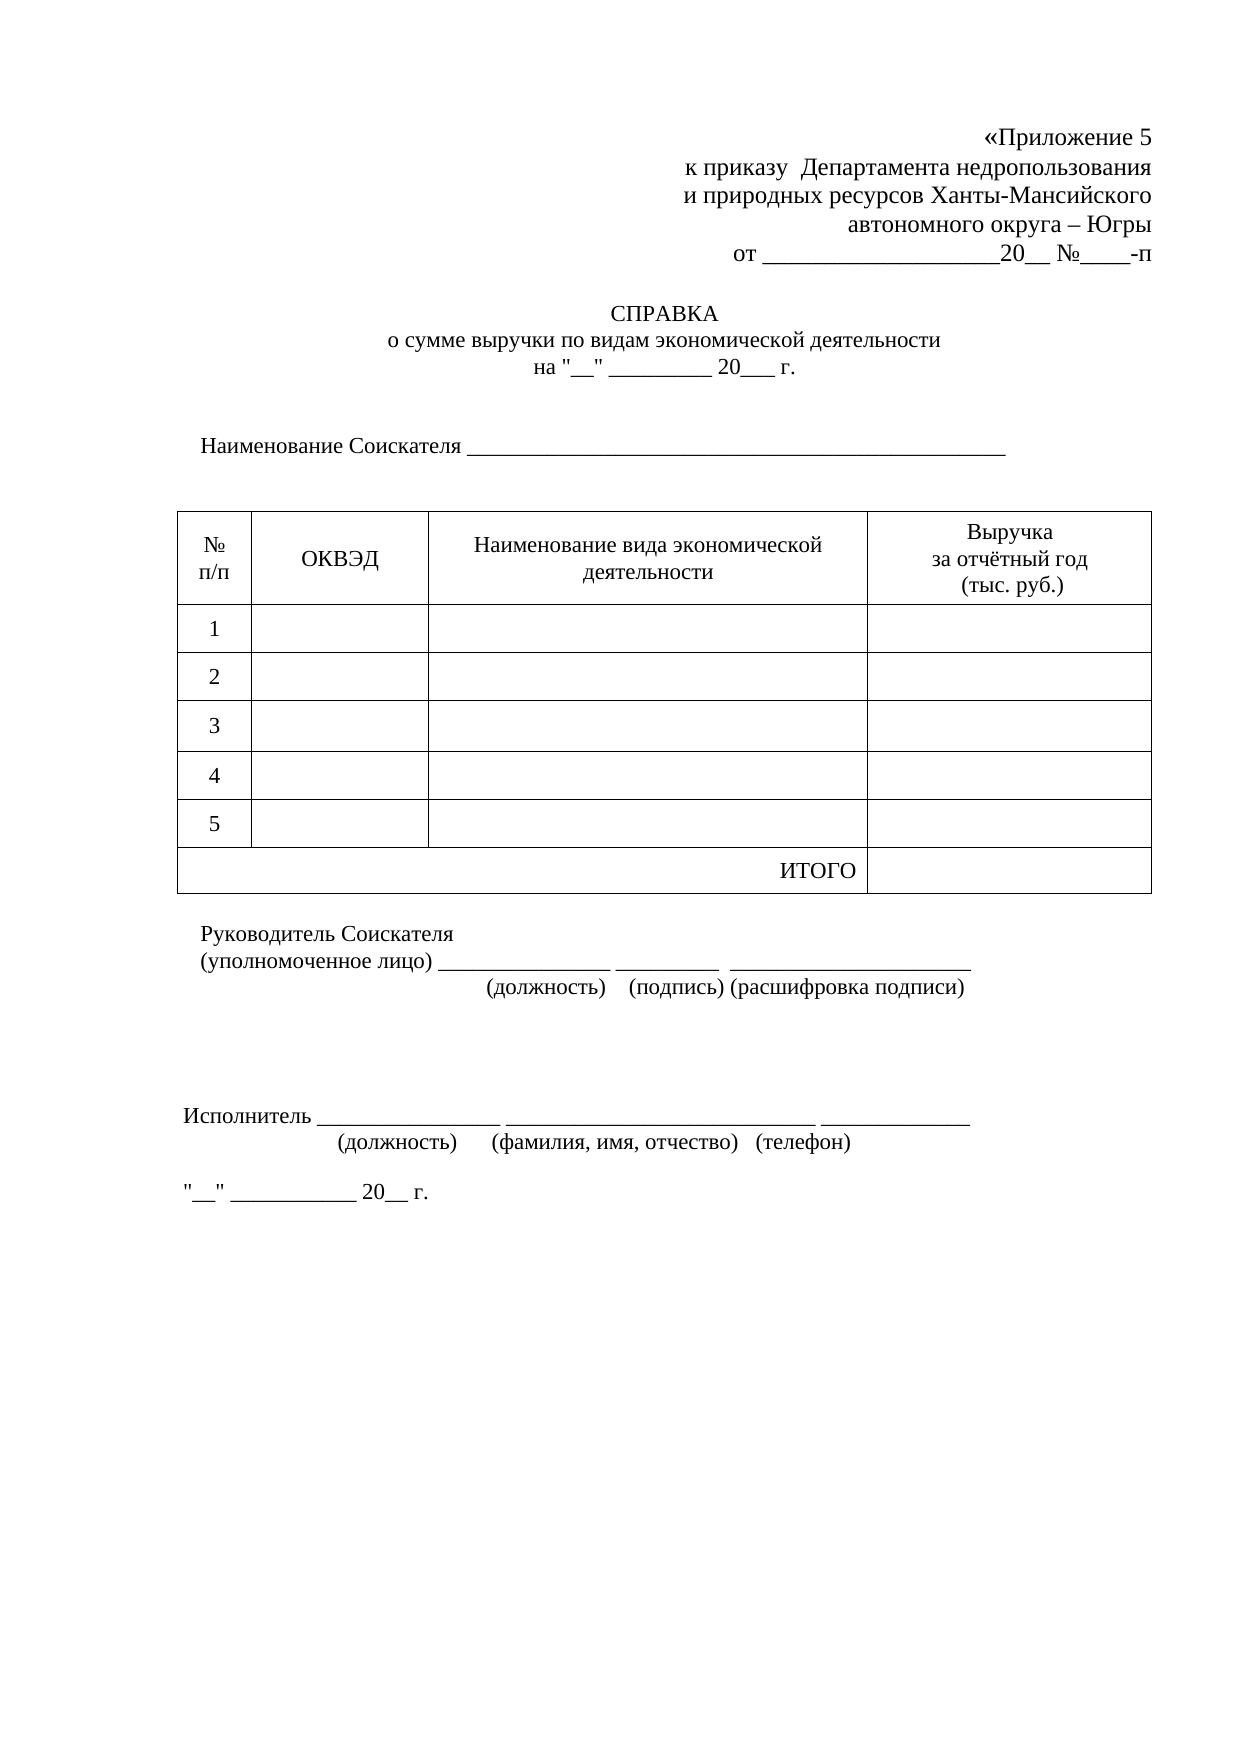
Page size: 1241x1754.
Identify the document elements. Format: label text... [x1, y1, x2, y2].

table_cell [429, 701, 867, 751]
table_cell [868, 752, 1151, 799]
table_cell [429, 605, 867, 652]
text Наименование Соискателя _______________________________________________ [177, 432, 1152, 458]
table_cell 5 [178, 800, 251, 847]
table_cell [868, 653, 1151, 700]
table_cell 1 [178, 605, 251, 652]
table_cell ИТОГО [178, 848, 867, 893]
text Руководитель Соискателя [177, 920, 1152, 947]
table_cell [868, 605, 1151, 652]
text "__" ___________ 20__ г. [177, 1178, 1152, 1205]
table_cell 4 [178, 752, 251, 799]
table_cell [252, 752, 428, 799]
table_cell 2 [178, 653, 251, 700]
text и природных ресурсов Ханты-Мансийского [177, 180, 1152, 209]
text (должность) (фамилия, имя, отчество) (телефон) [177, 1128, 1152, 1155]
table_cell 3 [178, 701, 251, 751]
title о сумме выручки по видам экономической деятельности [177, 327, 1152, 353]
table_cell [868, 848, 1151, 893]
table_cell [252, 800, 428, 847]
table_cell [252, 701, 428, 751]
text (уполномоченное лицо) _______________ _________ _____________________ [177, 947, 1152, 973]
text от ___________________20__ №____-п [177, 238, 1152, 267]
title на "__" _________ 20___ г. [177, 353, 1152, 379]
table_header ОКВЭД [252, 512, 428, 603]
table_cell [868, 800, 1151, 847]
table_header Выручка за отчётный год (тыс. руб.) [868, 512, 1151, 603]
text (должность) (подпись) (расшифровка подписи) [177, 973, 1152, 999]
table_cell [252, 605, 428, 652]
title СПРАВКА [177, 300, 1152, 327]
text автономного округа – Югры [177, 209, 1152, 238]
text к приказу Департамента недропользования [177, 152, 1152, 180]
table_header № п/п [178, 512, 251, 603]
table_cell [429, 800, 867, 847]
text «Приложение 5 [177, 118, 1152, 152]
table_cell [252, 653, 428, 700]
table_cell [868, 701, 1151, 751]
table_cell [429, 653, 867, 700]
text Исполнитель ________________ ___________________________ _____________ [177, 1102, 1152, 1128]
table_header Наименование вида экономической деятельности [429, 512, 867, 603]
table_cell [429, 752, 867, 799]
